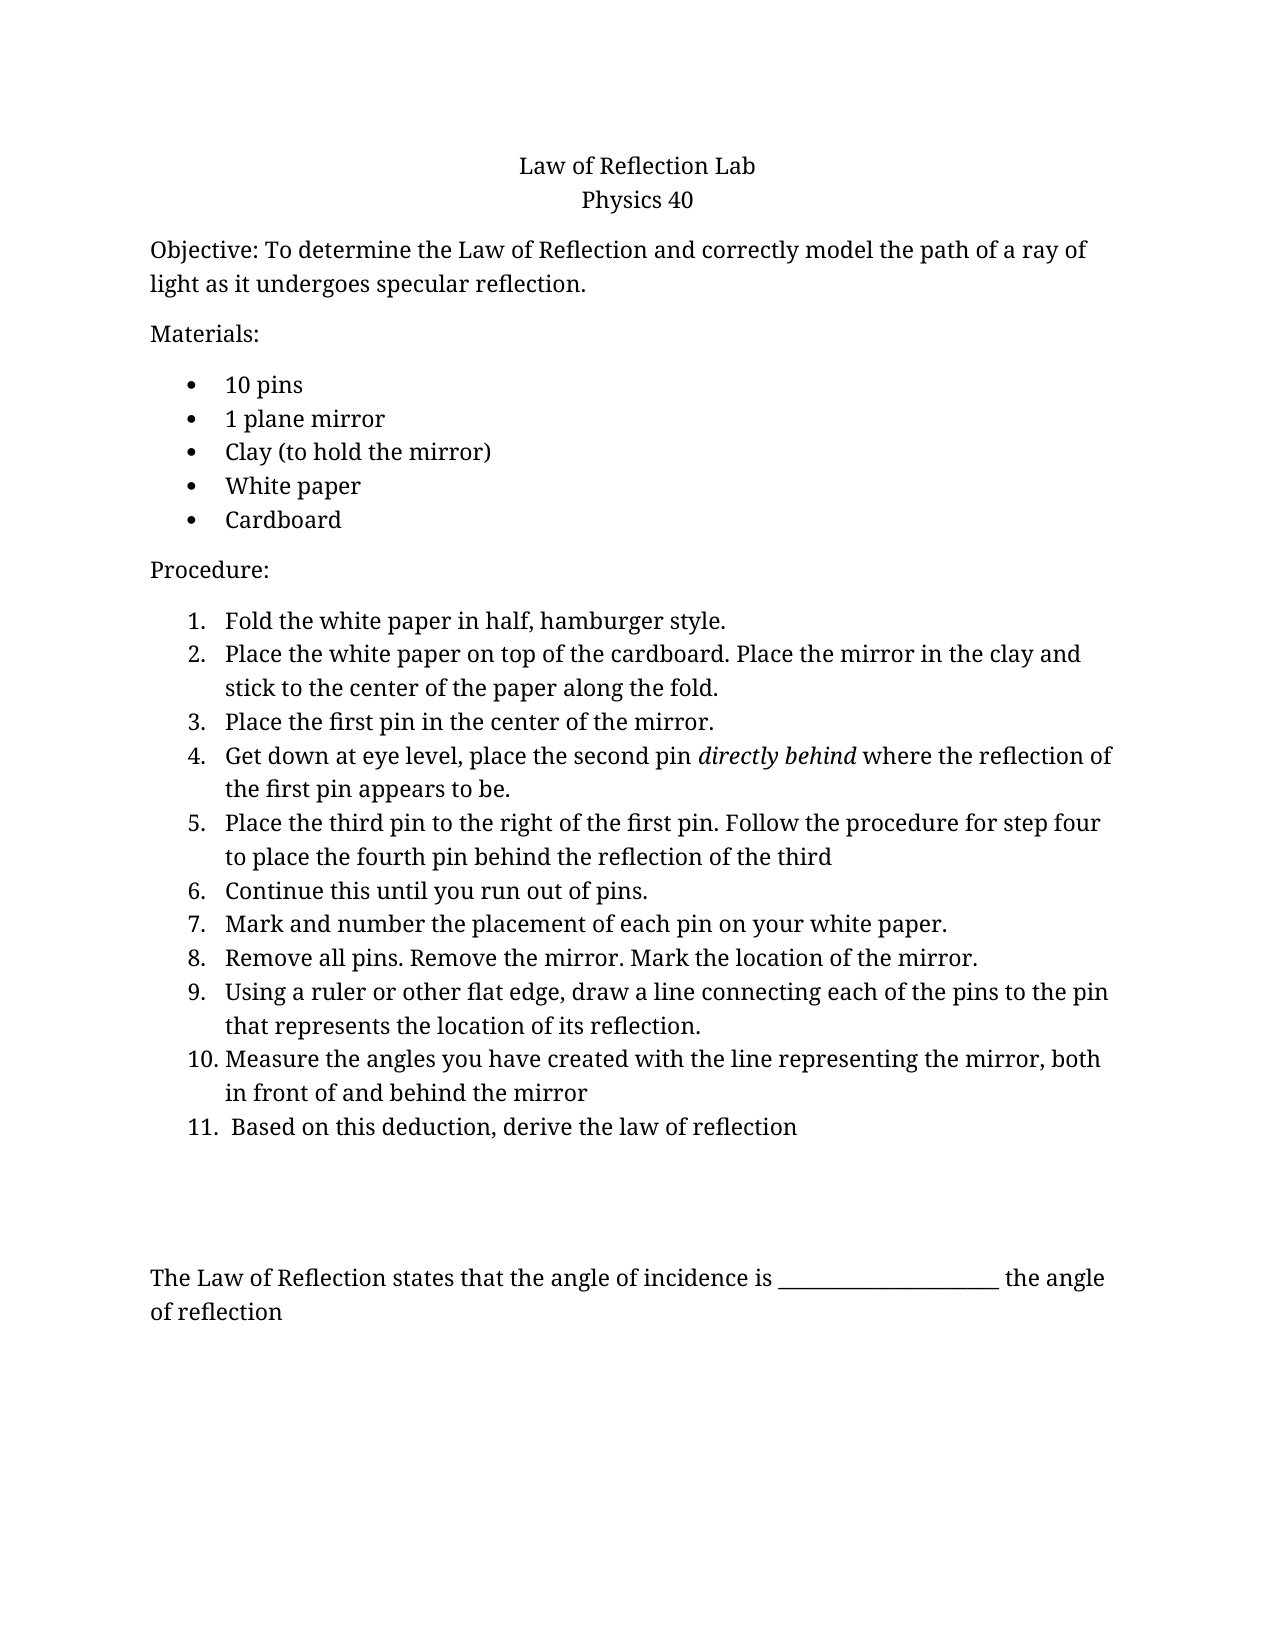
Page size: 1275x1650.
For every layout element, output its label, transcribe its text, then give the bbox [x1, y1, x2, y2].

list White paper [187, 470, 1125, 501]
text Law of Reflection Lab Physics 40 [150, 150, 1125, 215]
list Get down at eye level, place the second pin directly behind where the reflection of the first pin appears to be. [187, 739, 1125, 804]
text The Law of Reflection states that the angle of incidence is _____________________ the angle of reflection [150, 1262, 1125, 1327]
list Mark and number the placement of each pin on your white paper. [187, 908, 1125, 939]
text Procedure: [150, 554, 1125, 585]
list Place the white paper on top of the cardboard. Place the mirror in the clay and stick to the center of the paper along the fold. [187, 638, 1125, 703]
list Fold the white paper in half, hamburger style. [187, 604, 1125, 636]
list Remove all pins. Remove the mirror. Mark the location of the mirror. [187, 942, 1125, 973]
list Based on this deduction, derive the law of reflection [187, 1111, 1125, 1142]
list Place the third pin to the right of the first pin. Follow the procedure for step four to place the fourth pin behind the reflection of the third [187, 807, 1125, 872]
list Place the first pin in the center of the mirror. [187, 706, 1125, 737]
text Objective: To determine the Law of Reflection and correctly model the path of a ray of light as it undergoes specular reflection. [150, 234, 1125, 299]
list 10 pins [187, 369, 1125, 400]
list Clay (to hold the mirror) [187, 436, 1125, 467]
list Cardboard [187, 504, 1125, 535]
list 1 plane mirror [187, 402, 1125, 434]
text Materials: [150, 318, 1125, 349]
list Using a ruler or other flat edge, draw a line connecting each of the pins to the pin that represents the location of its reflection. [187, 976, 1125, 1041]
list Measure the angles you have created with the line representing the mirror, both in front of and behind the mirror [187, 1043, 1125, 1108]
list Continue this until you run out of pins. [187, 874, 1125, 906]
